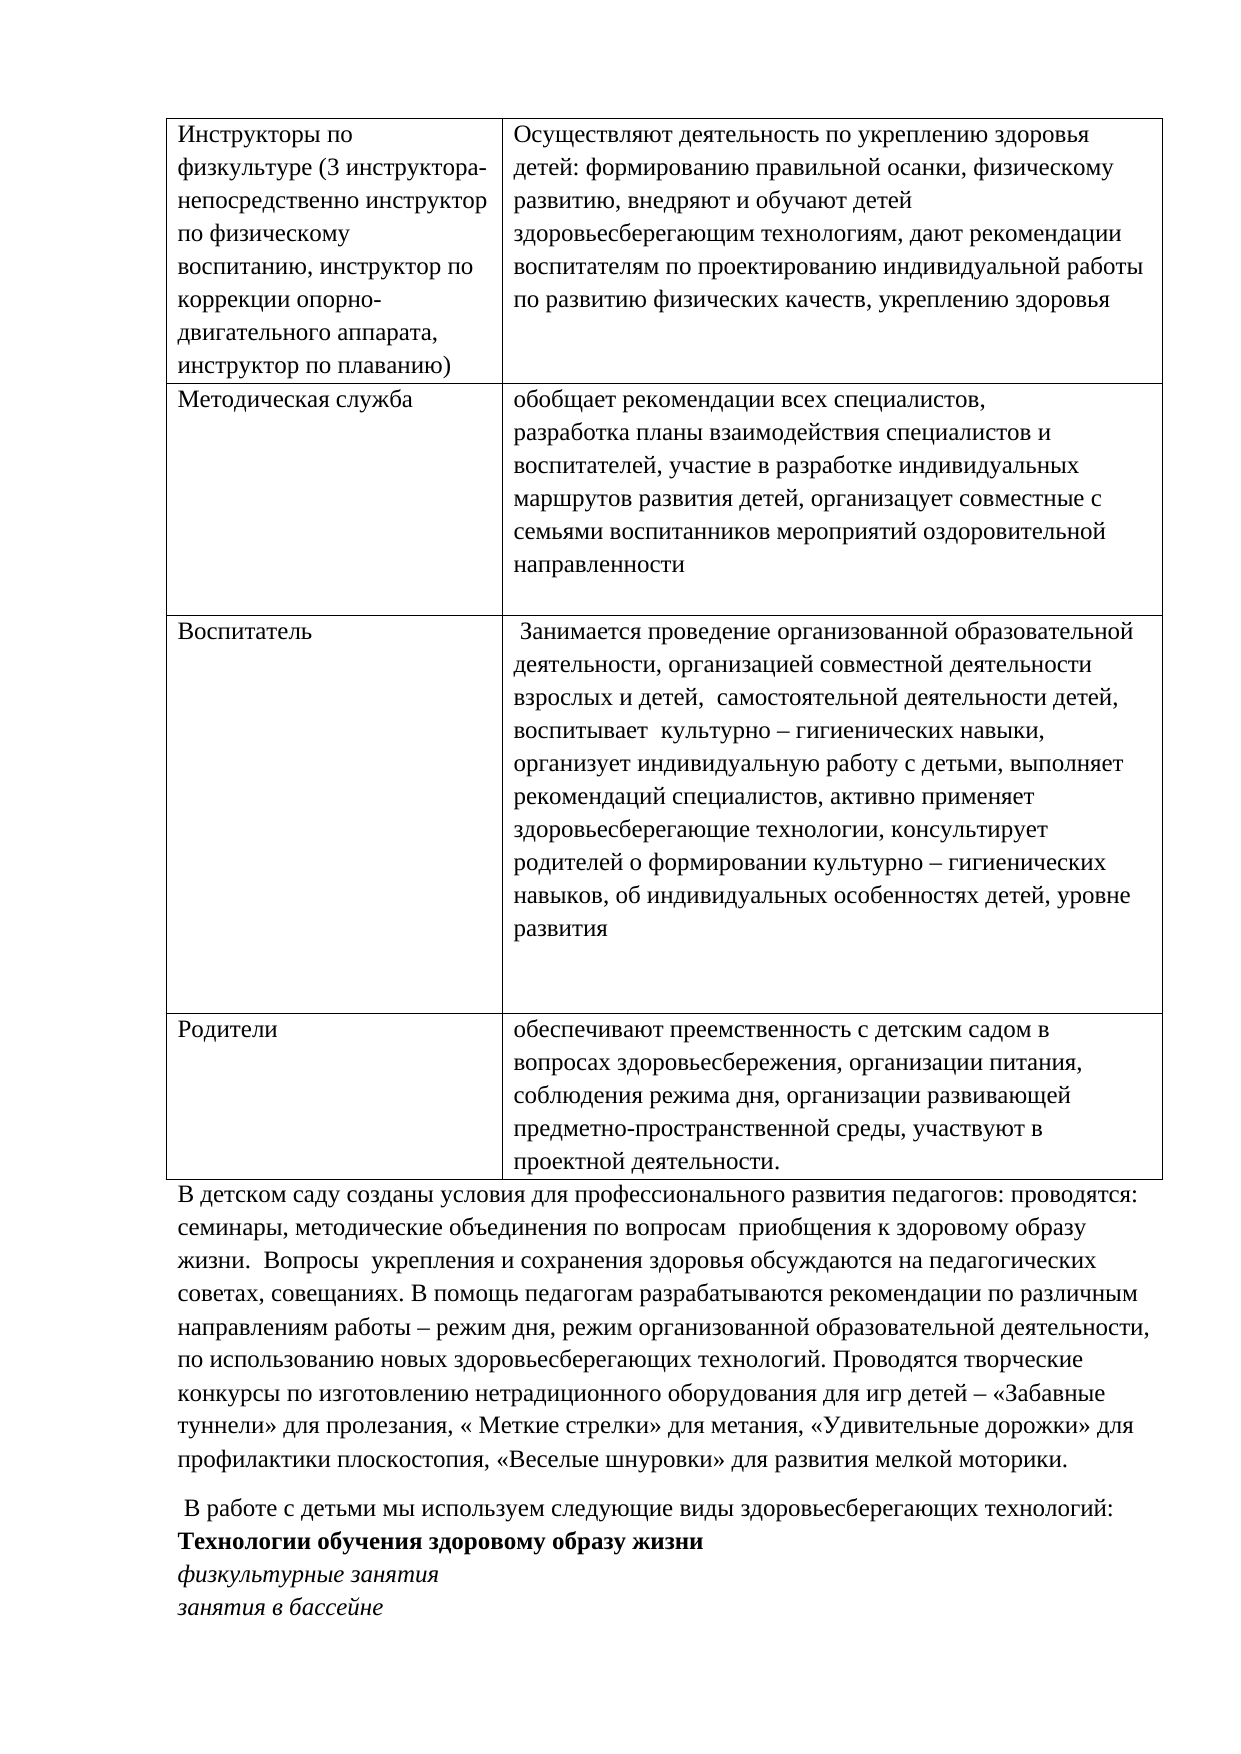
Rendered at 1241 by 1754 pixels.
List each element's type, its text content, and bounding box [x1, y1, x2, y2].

table_cell обеспечивают преемственность с детским садом в вопросах здоровьесбережения, организации питания, соблюдения режима дня, организации развивающей предметно-пространственной среды, участвуют в проектной деятельности. [503, 1014, 1162, 1178]
text В детском саду созданы условия для профессионального развития педагогов: проводятся: семинары, методические объединения по вопросам приобщения к здоровому образу жизни. Вопросы укрепления и сохранения здоровья обсуждаются на педагогических советах, совещаниях. В помощь педагогам разрабатываются рекомендации по различным направлениям работы – режим дня, режим организованной образовательной деятельности, по использованию новых здоровьесберегающих технологий. Проводятся творческие конкурсы по изготовлению нетрадиционного оборудования для игр детей – «Забавные туннели» для пролезания, « Меткие стрелки» для метания, «Удивительные дорожки» для профилактики плоскостопия, «Веселые шнуровки» для развития мелкой моторики. [177, 1180, 1152, 1472]
table_cell Методическая служба [167, 384, 502, 615]
table_cell Осуществляют деятельность по укреплению здоровья детей: формированию правильной осанки, физическому развитию, внедряют и обучают детей здоровьесберегающим технологиям, дают рекомендации воспитателям по проектированию индивидуальной работы по развитию физических качеств, укреплению здоровья [503, 119, 1162, 383]
table_cell Занимается проведение организованной образовательной деятельности, организацией совместной деятельности взрослых и детей, самостоятельной деятельности детей, воспитывает культурно – гигиенических навыки, организует индивидуальную работу с детьми, выполняет рекомендаций специалистов, активно применяет здоровьесберегающие технологии, консультирует родителей о формировании культурно – гигиенических навыков, об индивидуальных особенностях детей, уровне развития [503, 616, 1162, 1013]
text физкультурные занятия [177, 1559, 1152, 1588]
text занятия в бассейне [177, 1592, 1152, 1621]
text В работе с детьми мы используем следующие виды здоровьесберегающих технологий: [177, 1493, 1152, 1522]
table_cell Инструкторы по физкультуре (3 инструктора- непосредственно инструктор по физическому воспитанию, инструктор по коррекции опорно-двигательного аппарата, инструктор по плаванию) [167, 119, 502, 383]
text Технологии обучения здоровому образу жизни [177, 1526, 1152, 1555]
table_cell обобщает рекомендации всех специалистов, разработка планы взаимодействия специалистов и воспитателей, участие в разработке индивидуальных маршрутов развития детей, организацует совместные с семьями воспитанников мероприятий оздоровительной направленности [503, 384, 1162, 615]
table_cell Воспитатель [167, 616, 502, 1013]
table_cell Родители [167, 1014, 502, 1178]
